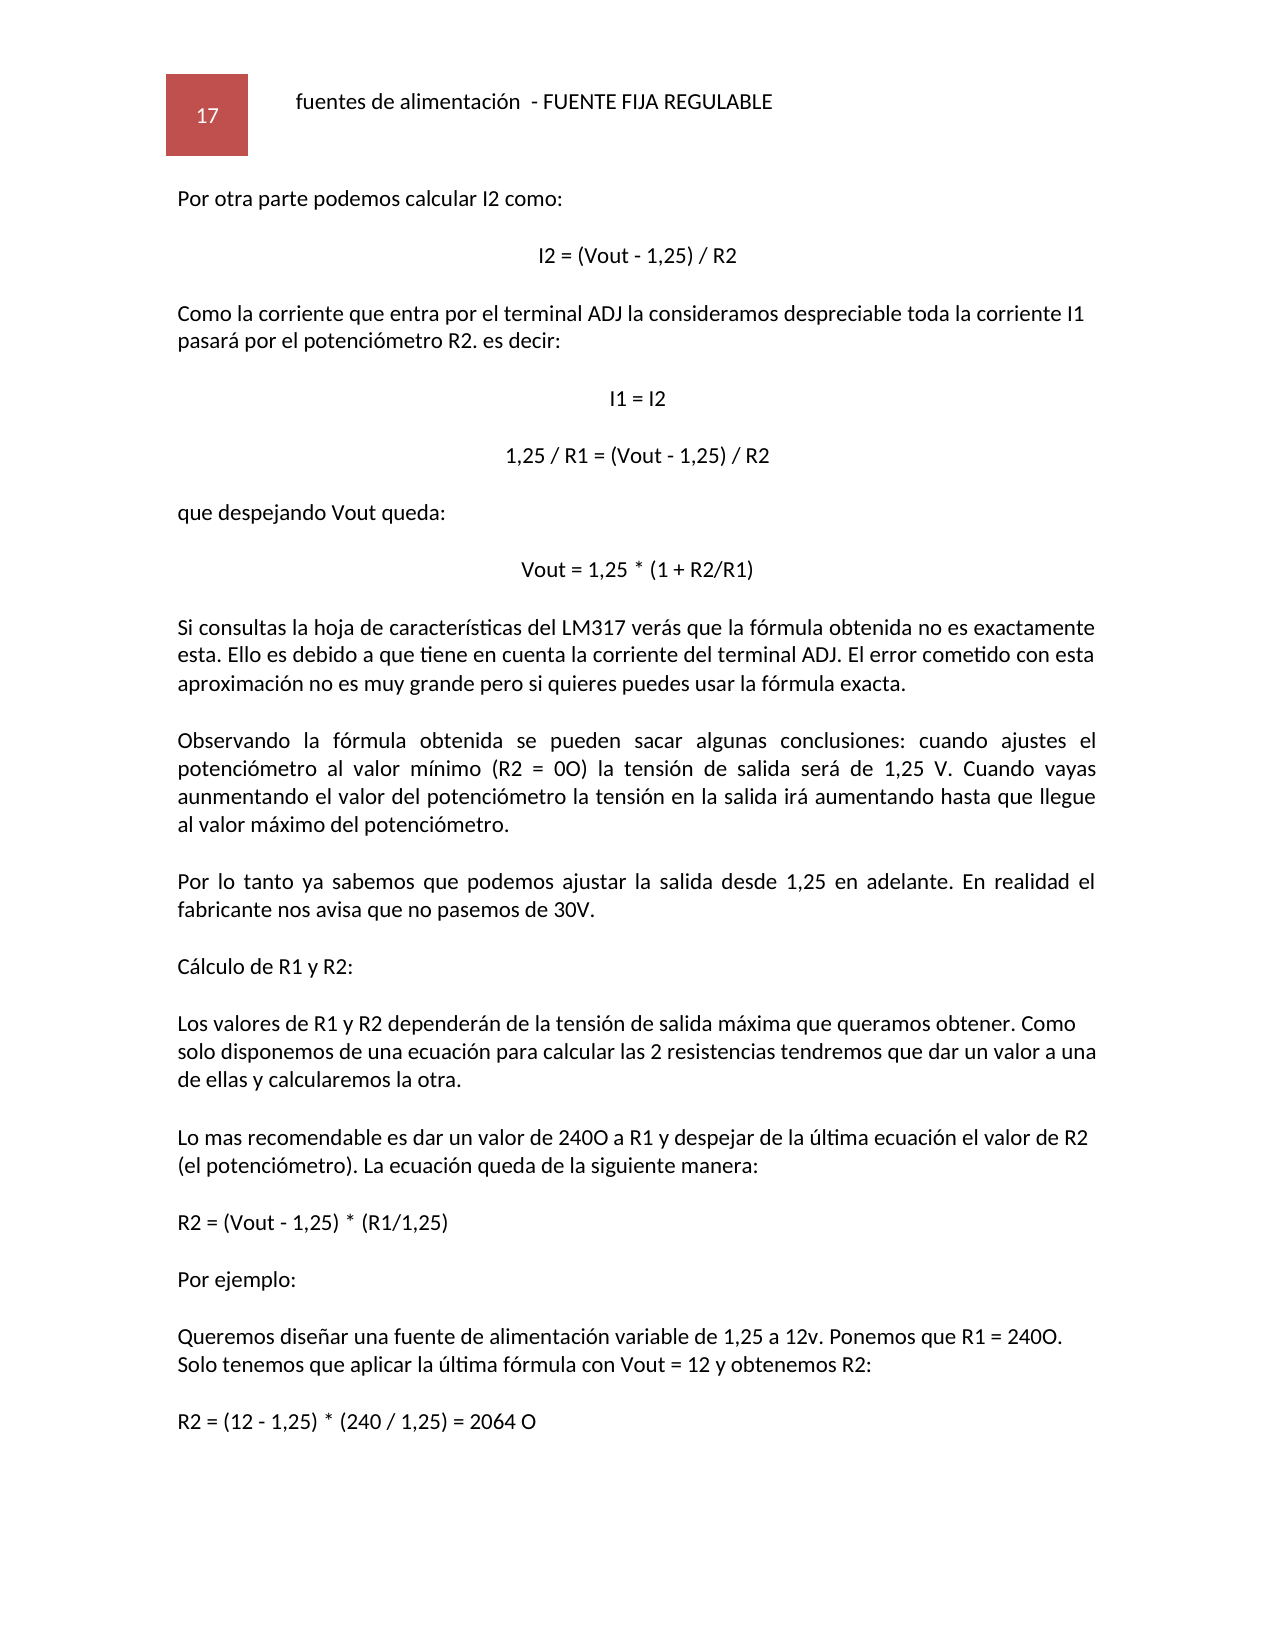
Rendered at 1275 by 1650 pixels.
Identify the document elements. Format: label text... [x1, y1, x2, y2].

text I2 = (Vout - 1,25) / R2 [177, 241, 1098, 269]
text Si consultas la hoja de características del LM317 verás que la fórmula obtenida no es exactamente esta. Ello es debido a que tiene en cuenta la corriente del terminal ADJ. El error cometido con esta aproximación no es muy grande pero si quieres puedes usar la fórmula exacta. [177, 613, 1098, 697]
text Por otra parte podemos calcular I2 como: [177, 184, 1098, 212]
text Lo mas recomendable es dar un valor de 240O a R1 y despejar de la última ecuación el valor de R2 (el potenciómetro). La ecuación queda de la siguiente manera: [177, 1123, 1098, 1179]
text Los valores de R1 y R2 dependerán de la tensión de salida máxima que queramos obtener. Como solo disponemos de una ecuación para calcular las 2 resistencias tendremos que dar un valor a una de ellas y calcularemos la otra. [177, 1009, 1098, 1093]
text R2 = (Vout - 1,25) * (R1/1,25) [177, 1208, 1098, 1236]
text Cálculo de R1 y R2: [177, 952, 1098, 980]
text 1,25 / R1 = (Vout - 1,25) / R2 [177, 441, 1098, 469]
text I1 = I2 [177, 384, 1098, 412]
text que despejando Vout queda: [177, 498, 1098, 526]
text Como la corriente que entra por el terminal ADJ la consideramos despreciable toda la corriente I1 pasará por el potenciómetro R2. es decir: [177, 299, 1098, 355]
text Por ejemplo: [177, 1265, 1098, 1293]
text Vout = 1,25 * (1 + R2/R1) [177, 555, 1098, 583]
text R2 = (12 - 1,25) * (240 / 1,25) = 2064 O [177, 1407, 1098, 1436]
text Queremos diseñar una fuente de alimentación variable de 1,25 a 12v. Ponemos que R1 = 240O. Solo tenemos que aplicar la última fórmula con Vout = 12 y obtenemos R2: [177, 1322, 1098, 1378]
text Observando la fórmula obtenida se pueden sacar algunas conclusiones: cuando ajustes el potenciómetro al valor mínimo (R2 = 0O) la tensión de salida será de 1,25 V. Cuando vayas aunmentando el valor del potenciómetro la tensión en la salida irá aumentando hasta que llegue al valor máximo del potenciómetro. [177, 726, 1098, 838]
text Por lo tanto ya sabemos que podemos ajustar la salida desde 1,25 en adelante. En realidad el fabricante nos avisa que no pasemos de 30V. [177, 867, 1098, 923]
